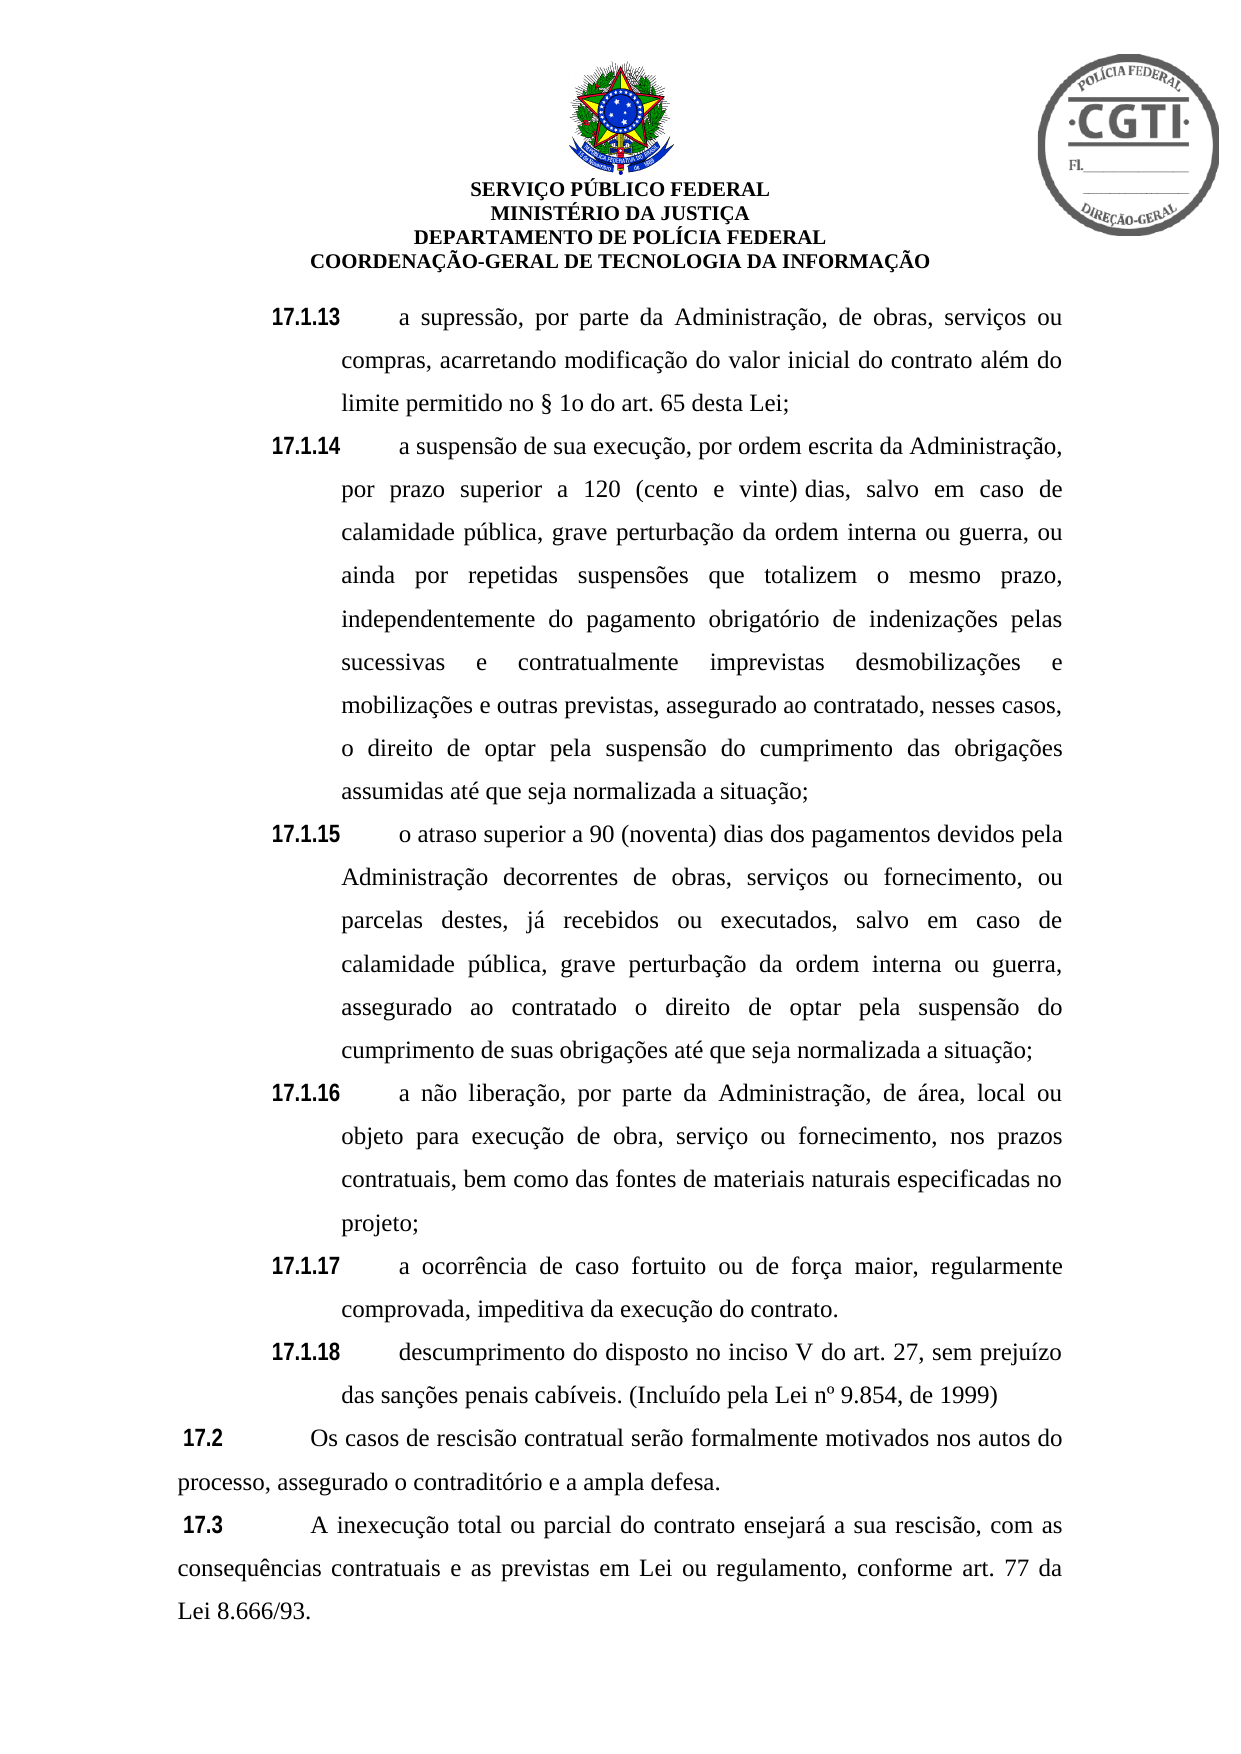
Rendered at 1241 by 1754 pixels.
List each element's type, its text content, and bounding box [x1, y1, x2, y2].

subtitle a supressão, por parte da Administração, de obras, serviços ou compras, acarretando modificação do valor inicial do contrato além do limite permitido no § 1o do art. 65 desta Lei; [266, 302, 1063, 417]
subtitle Os casos de rescisão contratual serão formalmente motivados nos autos do processo, assegurado o contraditório e a ampla defesa. [177, 1423, 1063, 1495]
subtitle descumprimento do disposto no inciso V do art. 27, sem prejuízo das sanções penais cabíveis. (Incluído pela Lei nº 9.854, de 1999) [266, 1337, 1063, 1409]
picture [563, 59, 677, 177]
subtitle a não liberação, por parte da Administração, de área, local ou objeto para execução de obra, serviço ou fornecimento, nos prazos contratuais, bem como das fontes de materiais naturais especificadas no projeto; [266, 1078, 1063, 1236]
subtitle A inexecução total ou parcial do contrato ensejará a sua rescisão, com as consequências contratuais e as previstas em Lei ou regulamento, conforme art. 77 da Lei 8.666/93. [177, 1510, 1063, 1625]
picture [1037, 54, 1219, 236]
subtitle a suspensão de sua execução, por ordem escrita da Administração, por prazo superior a 120 (cento e vinte) dias, salvo em caso de calamidade pública, grave perturbação da ordem interna ou guerra, ou ainda por repetidas suspensões que totalizem o mesmo prazo, independentemente do pagamento obrigatório de indenizações pelas sucessivas e contratualmente imprevistas desmobilizações e mobilizações e outras previstas, assegurado ao contratado, nesses casos, o direito de optar pela suspensão do cumprimento das obrigações assumidas até que seja normalizada a situação; [266, 431, 1063, 805]
subtitle o atraso superior a 90 (noventa) dias dos pagamentos devidos pela Administração decorrentes de obras, serviços ou fornecimento, ou parcelas destes, já recebidos ou executados, salvo em caso de calamidade pública, grave perturbação da ordem interna ou guerra, assegurado ao contratado o direito de optar pela suspensão do cumprimento de suas obrigações até que seja normalizada a situação; [266, 819, 1063, 1064]
subtitle a ocorrência de caso fortuito ou de força maior, regularmente comprovada, impeditiva da execução do contrato. [266, 1251, 1063, 1323]
